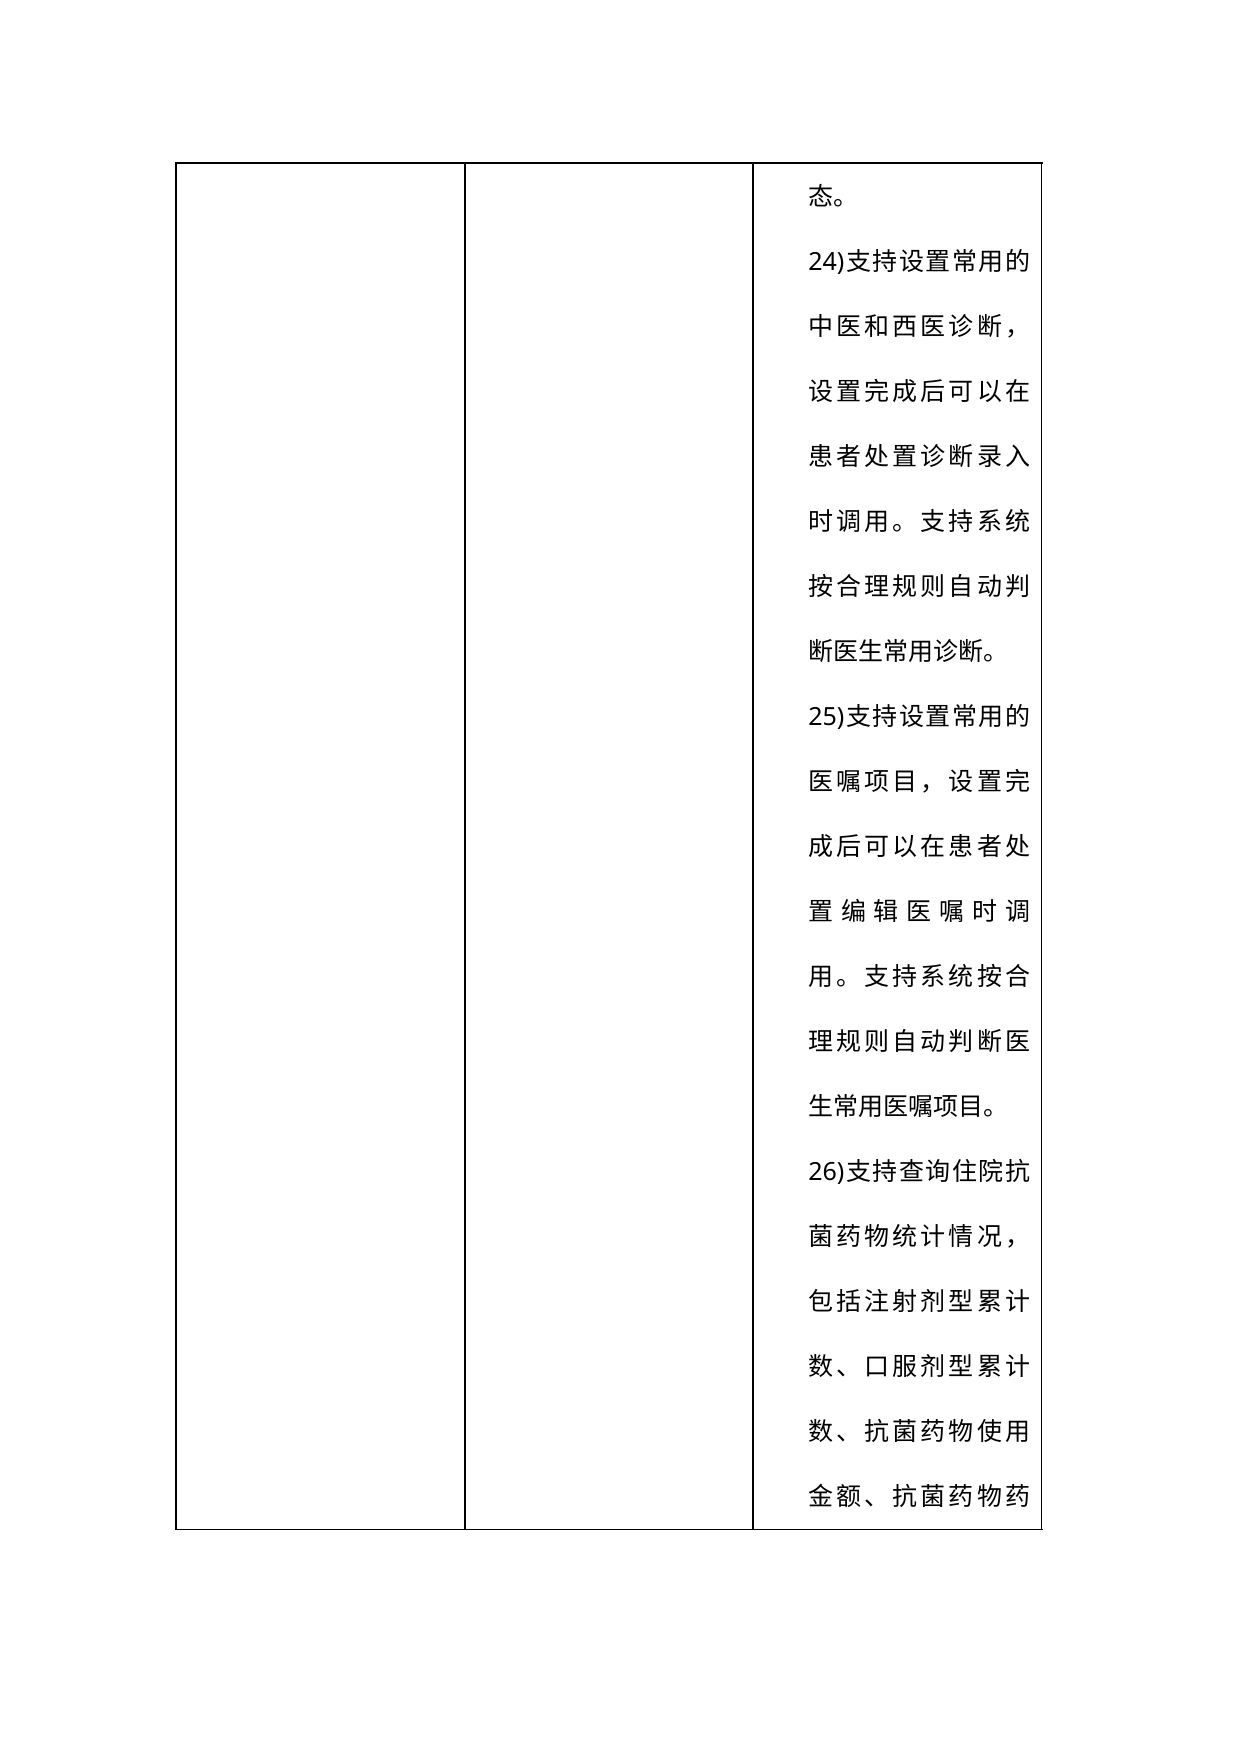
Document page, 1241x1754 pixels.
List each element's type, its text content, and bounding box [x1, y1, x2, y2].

table_cell [466, 164, 752, 1528]
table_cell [754, 164, 1041, 1528]
table_cell 2 [177, 164, 464, 1528]
